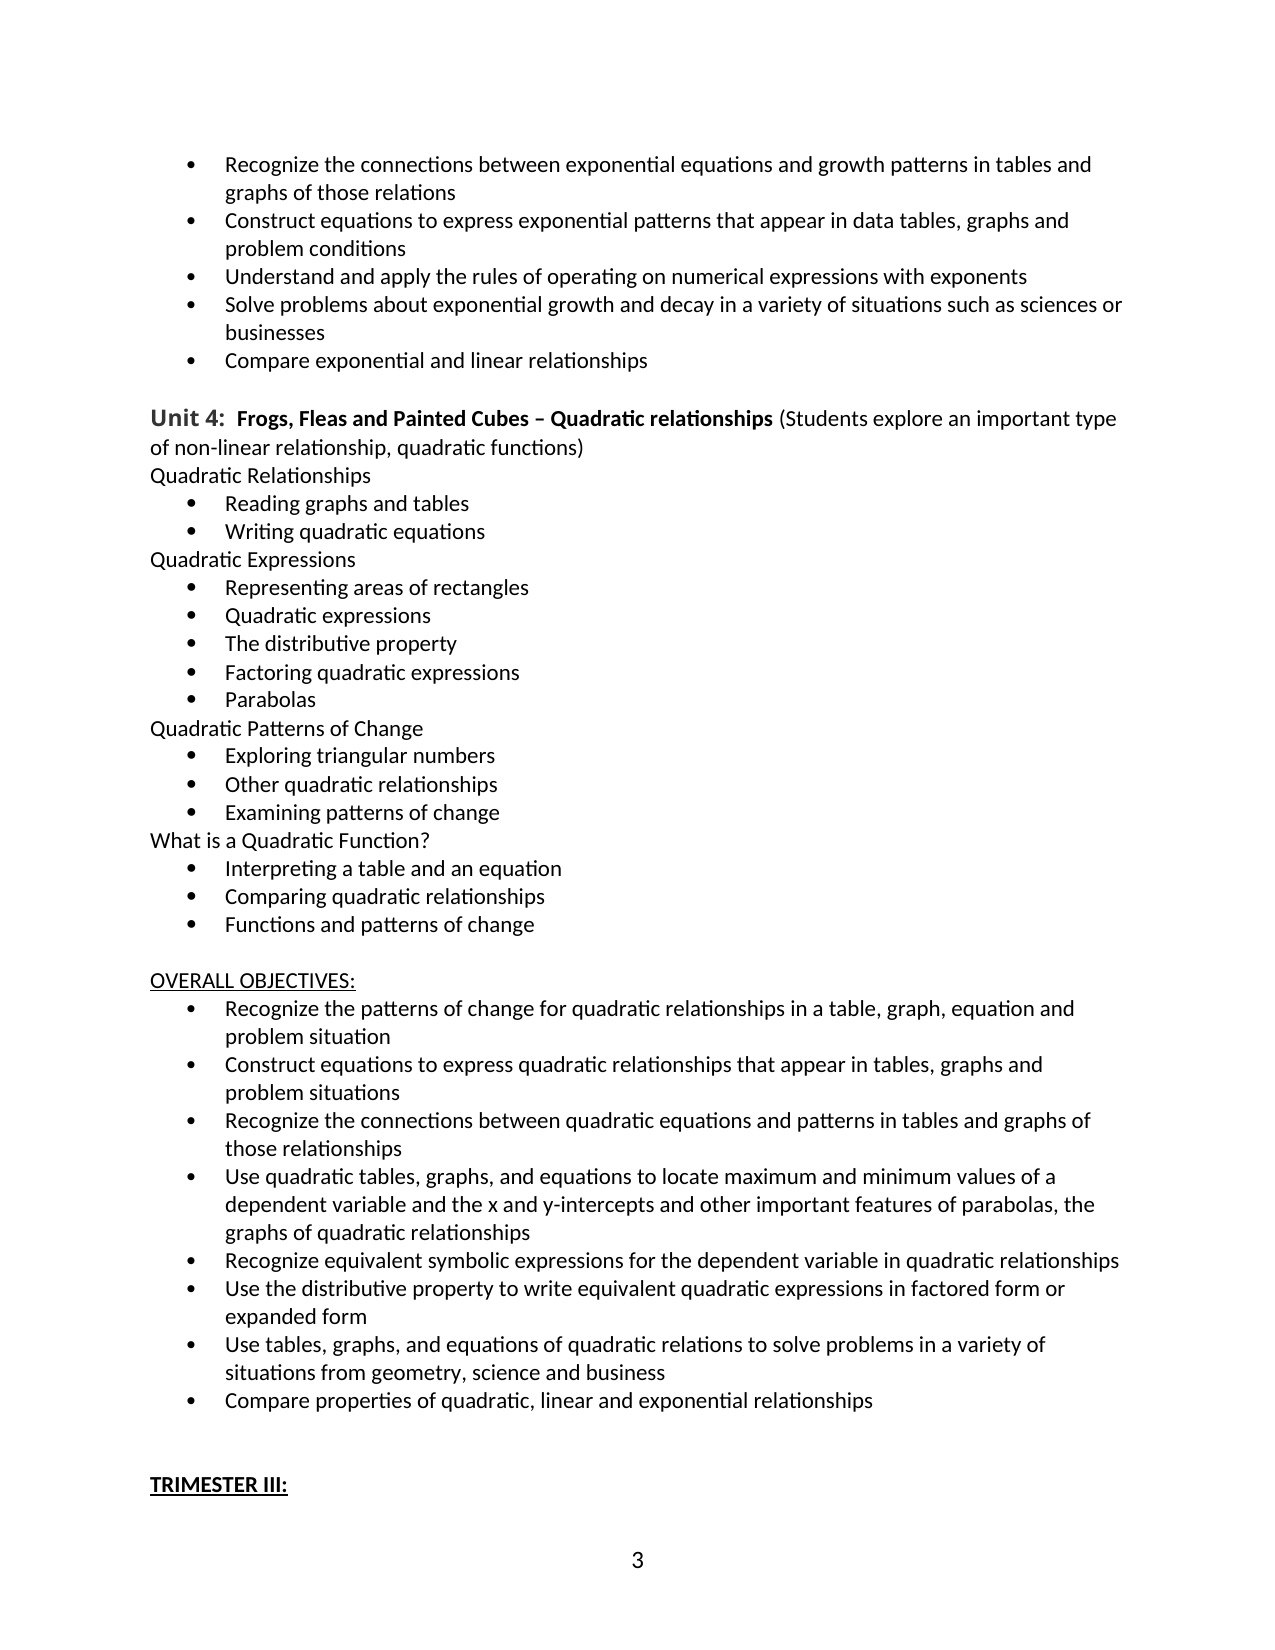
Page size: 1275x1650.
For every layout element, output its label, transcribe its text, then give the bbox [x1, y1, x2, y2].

list Quadratic expressions [187, 602, 1125, 629]
list Recognize equivalent symbolic expressions for the dependent variable in quadratic relationships [187, 1246, 1125, 1274]
text TRIMESTER III: [150, 1470, 1125, 1498]
list Representing areas of rectangles [187, 573, 1125, 602]
list Writing quadratic equations [187, 517, 1125, 546]
list Recognize the connections between quadratic equations and patterns in tables and graphs of those relationships [187, 1106, 1125, 1162]
list Recognize the patterns of change for quadratic relationships in a table, graph, equation and problem situation [187, 994, 1125, 1050]
list Functions and patterns of change [187, 910, 1125, 938]
text Quadratic Patterns of Change [150, 714, 1125, 742]
list Parabolas [187, 686, 1125, 714]
list Recognize the connections between exponential equations and growth patterns in tables and graphs of those relations [187, 150, 1125, 206]
list Examining patterns of change [187, 798, 1125, 826]
list Understand and apply the rules of operating on numerical expressions with exponents [187, 262, 1125, 290]
list Other quadratic relationships [187, 770, 1125, 798]
list Use the distributive property to write equivalent quadratic expressions in factored form or expanded form [187, 1274, 1125, 1330]
list Exploring triangular numbers [187, 742, 1125, 770]
list The distributive property [187, 629, 1125, 658]
text OVERALL OBJECTIVES: [150, 966, 1125, 994]
text Unit 4: Frogs, Fleas and Painted Cubes – Quadratic relationships (Students explore an important type of non-linear relationship, quadratic functions) [150, 402, 1125, 461]
list Solve problems about exponential growth and decay in a variety of situations such as sciences or businesses [187, 290, 1125, 346]
text Quadratic Expressions [150, 546, 1125, 573]
text Quadratic Relationships [150, 461, 1125, 489]
list Compare exponential and linear relationships [187, 346, 1125, 374]
list Comparing quadratic relationships [187, 882, 1125, 910]
list Reading graphs and tables [187, 489, 1125, 517]
list Factoring quadratic expressions [187, 658, 1125, 686]
list Construct equations to express exponential patterns that appear in data tables, graphs and problem conditions [187, 206, 1125, 262]
list Compare properties of quadratic, linear and exponential relationships [187, 1386, 1125, 1414]
text What is a Quadratic Function? [150, 826, 1125, 854]
list Use quadratic tables, graphs, and equations to locate maximum and minimum values of a dependent variable and the x and y-intercepts and other important features of parabolas, the graphs of quadratic relationships [187, 1162, 1125, 1246]
list Construct equations to express quadratic relationships that appear in tables, graphs and problem situations [187, 1050, 1125, 1106]
list Use tables, graphs, and equations of quadratic relations to solve problems in a variety of situations from geometry, science and business [187, 1330, 1125, 1386]
list Interpreting a table and an equation [187, 854, 1125, 882]
